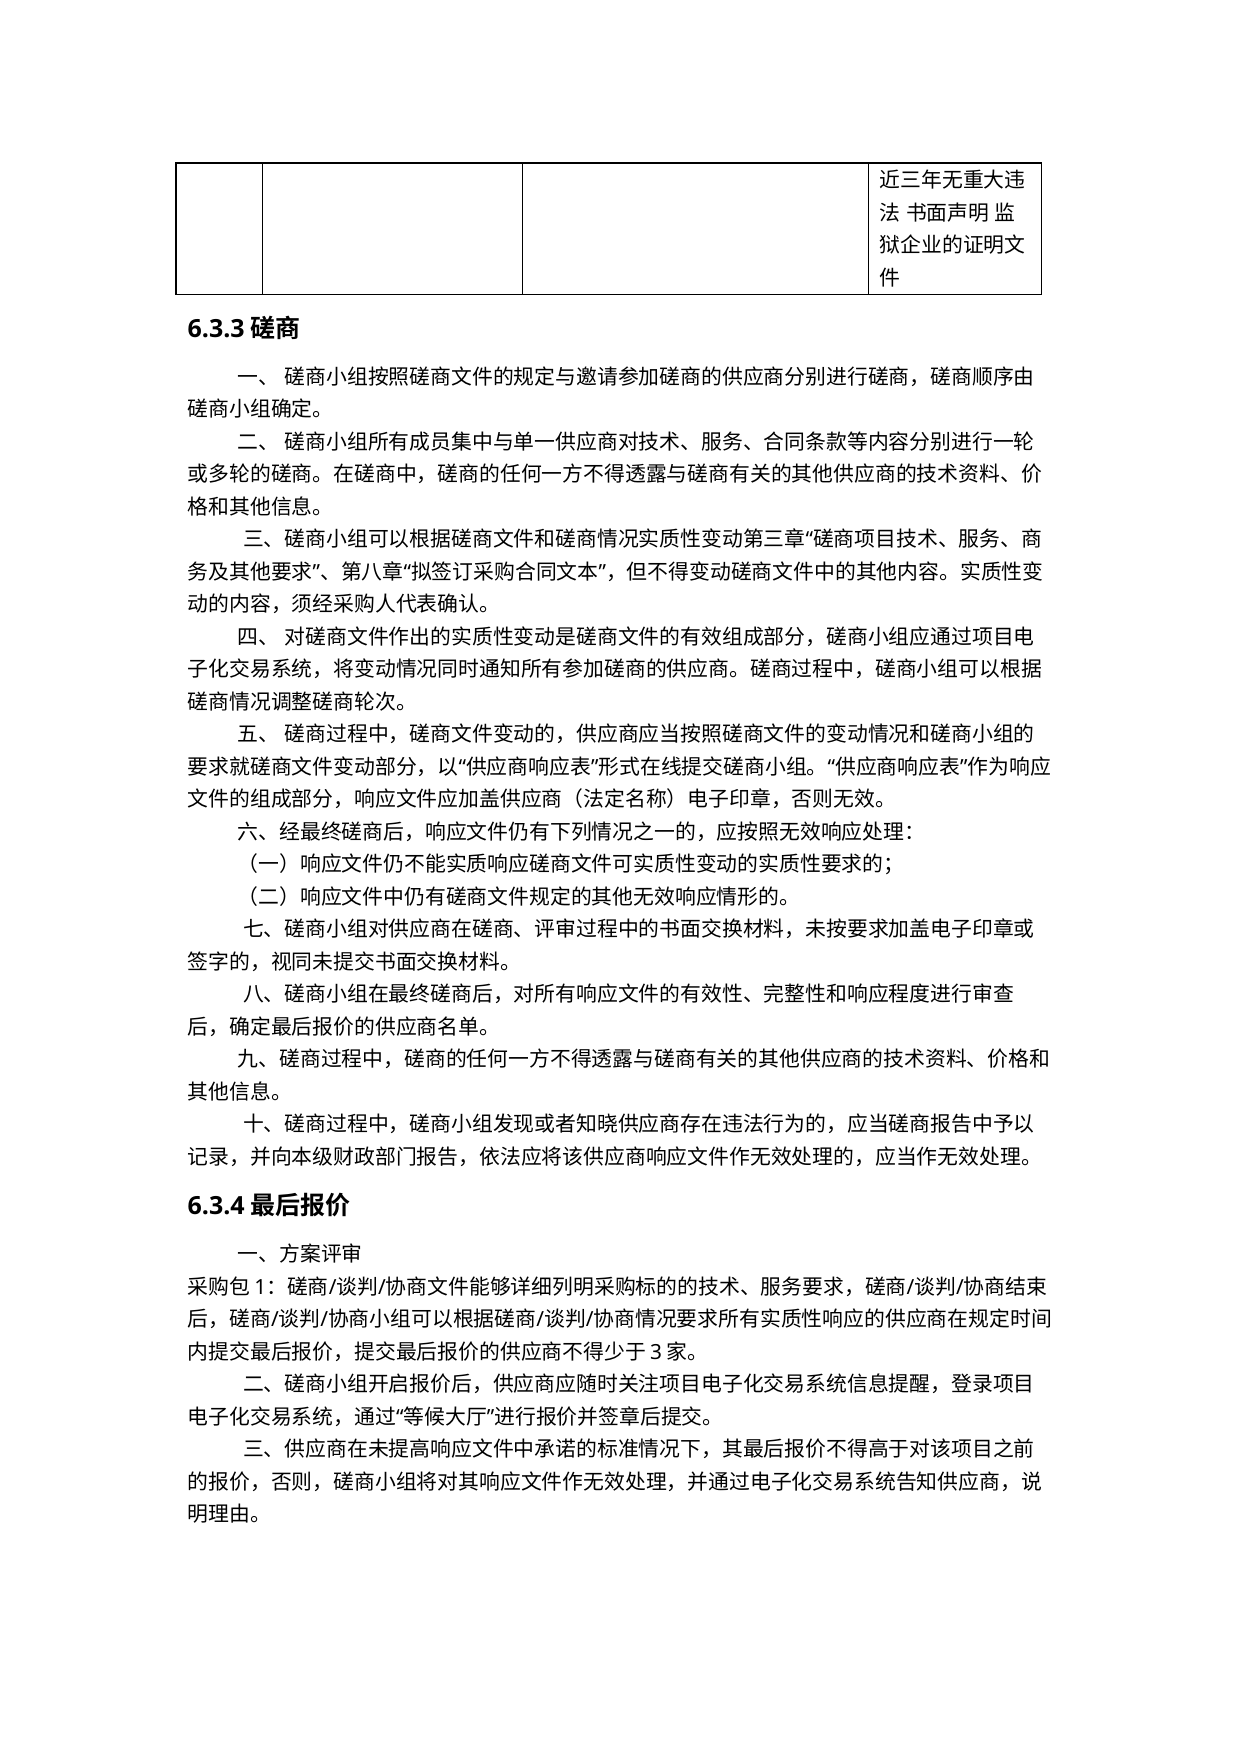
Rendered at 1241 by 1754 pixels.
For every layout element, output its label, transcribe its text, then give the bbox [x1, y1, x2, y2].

text 二、磋商小组开启报价后，供应商应随时关注项目电子化交易系统信息提醒，登录项目电子化交易系统，通过“等候大厅”进行报价并签章后提交。 [187, 1368, 1053, 1433]
text 八、磋商小组在最终磋商后，对所有响应文件的有效性、完整性和响应程度进行审查后，确定最后报价的供应商名单。 [187, 978, 1053, 1043]
text 一、 磋商小组按照磋商文件的规定与邀请参加磋商的供应商分别进行磋商，磋商顺序由磋商小组确定。 [187, 360, 1053, 425]
text 6.3.3磋商 [187, 295, 1053, 360]
text 九、磋商过程中，磋商的任何一方不得透露与磋商有关的其他供应商的技术资料、价格和其他信息。 [187, 1043, 1053, 1108]
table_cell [869, 164, 1041, 293]
text 二、 磋商小组所有成员集中与单一供应商对技术、服务、合同条款等内容分别进行一轮或多轮的磋商。在磋商中，磋商的任何一方不得透露与磋商有关的其他供应商的技术资料、价格和其他信息。 [187, 425, 1053, 523]
text 三、供应商在未提高响应文件中承诺的标准情况下，其最后报价不得高于对该项目之前的报价，否则，磋商小组将对其响应文件作无效处理，并通过电子化交易系统告知供应商，说明理由。 [187, 1433, 1053, 1530]
text （二）响应文件中仍有磋商文件规定的其他无效响应情形的。 [187, 880, 1053, 913]
text 一、方案评审 [187, 1238, 1053, 1270]
text 三、磋商小组可以根据磋商文件和磋商情况实质性变动第三章“磋商项目技术、服务、商务及其他要求”、第八章“拟签订采购合同文本”，但不得变动磋商文件中的其他内容。实质性变动的内容，须经采购人代表确认。 [187, 523, 1053, 620]
table_cell 8 [177, 164, 262, 293]
text （一）响应文件仍不能实质响应磋商文件可实质性变动的实质性要求的； [187, 848, 1053, 880]
text 五、 磋商过程中，磋商文件变动的，供应商应当按照磋商文件的变动情况和磋商小组的要求就磋商文件变动部分，以“供应商响应表”形式在线提交磋商小组。“供应商响应表”作为响应文件的组成部分，响应文件应加盖供应商（法定名称）电子印章，否则无效。 [187, 718, 1053, 815]
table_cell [523, 164, 868, 293]
text 采购包1：磋商/谈判/协商文件能够详细列明采购标的的技术、服务要求，磋商/谈判/协商结束后，磋商/谈判/协商小组可以根据磋商/谈判/协商情况要求所有实质性响应的供应商在规定时间内提交最后报价，提交最后报价的供应商不得少于3家。 [187, 1270, 1053, 1368]
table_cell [263, 164, 522, 293]
text 四、 对磋商文件作出的实质性变动是磋商文件的有效组成部分，磋商小组应通过项目电子化交易系统，将变动情况同时通知所有参加磋商的供应商。磋商过程中，磋商小组可以根据磋商情况调整磋商轮次。 [187, 620, 1053, 718]
text 十、磋商过程中，磋商小组发现或者知晓供应商存在违法行为的，应当磋商报告中予以记录，并向本级财政部门报告，依法应将该供应商响应文件作无效处理的，应当作无效处理。 [187, 1108, 1053, 1173]
text 六、经最终磋商后，响应文件仍有下列情况之一的，应按照无效响应处理： [187, 815, 1053, 848]
text 6.3.4最后报价 [187, 1173, 1053, 1238]
text 七、磋商小组对供应商在磋商、评审过程中的书面交换材料，未按要求加盖电子印章或签字的，视同未提交书面交换材料。 [187, 913, 1053, 978]
